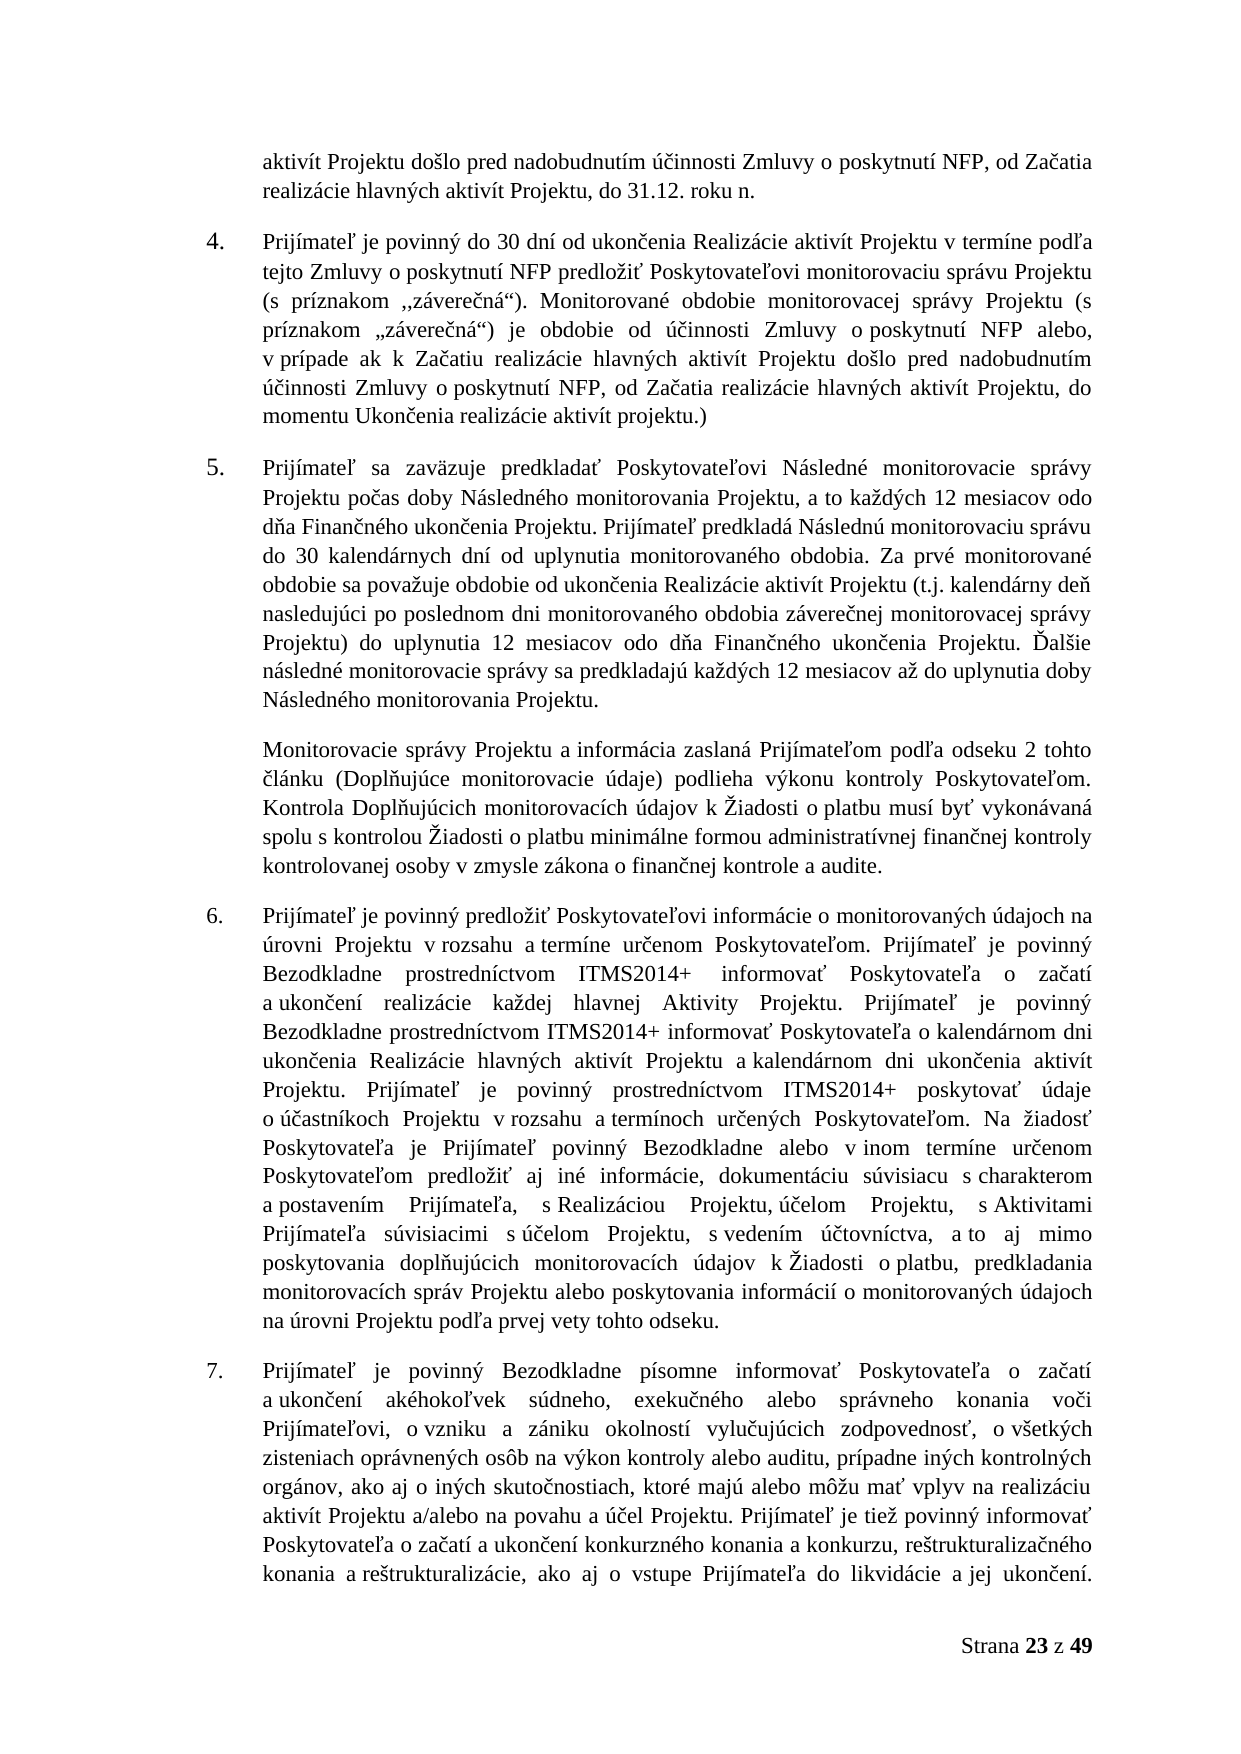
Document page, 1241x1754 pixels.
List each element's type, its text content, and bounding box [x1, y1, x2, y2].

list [206, 148, 1092, 203]
list Prijímateľ je povinný predložiť Poskytovateľovi informácie o monitorovaných údajoch na úrovni Projektu v rozsahu a termíne určenom Poskytovateľom. Prijímateľ je povinný Bezodkladne prostredníctvom ITMS2014+ informovať Poskytovateľa o začatí a ukončení realizácie každej hlavnej Aktivity Projektu. Prijímateľ je povinný Bezodkladne prostredníctvom ITMS2014+ informovať Poskytovateľa o kalendárnom dni ukončenia Realizácie hlavných aktivít Projektu a kalendárnom dni ukončenia aktivít Projektu. Prijímateľ je povinný prostredníctvom ITMS2014+ poskytovať údaje o účastníkoch Projektu v rozsahu a termínoch určených Poskytovateľom. Na žiadosť Poskytovateľa je Prijímateľ povinný Bezodkladne alebo v inom termíne určenom Poskytovateľom predložiť aj iné informácie, dokumentáciu súvisiacu s charakterom a postavením Prijímateľa, s Realizáciou Projektu, účelom Projektu, s Aktivitami Prijímateľa súvisiacimi s účelom Projektu, s vedením účtovníctva, a to aj mimo poskytovania doplňujúcich monitorovacích údajov k Žiadosti o platbu, predkladania monitorovacích správ Projektu alebo poskytovania informácií o monitorovaných údajoch na úrovni Projektu podľa prvej vety tohto odseku. [206, 902, 1092, 1334]
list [206, 1357, 1092, 1586]
text Monitorovacie správy Projektu a informácia zaslaná Prijímateľom podľa odseku 2 tohto článku (Doplňujúce monitorovacie údaje) podlieha výkonu kontroly Poskytovateľom. Kontrola Doplňujúcich monitorovacích údajov k Žiadosti o platbu musí byť vykonávaná spolu s kontrolou Žiadosti o platbu minimálne formou administratívnej finančnej kontroly kontrolovanej osoby v zmysle zákona o finančnej kontrole a audite. [262, 736, 1092, 878]
list Prijímateľ je povinný do 30 dní od ukončenia Realizácie aktivít Projektu v termíne podľa tejto Zmluvy o poskytnutí NFP predložiť Poskytovateľovi monitorovaciu správu Projektu (s príznakom ,,záverečná“). Monitorované obdobie monitorovacej správy Projektu (s príznakom „záverečná“) je obdobie od účinnosti Zmluvy o poskytnutí NFP alebo, v prípade ak k Začatiu realizácie hlavných aktivít Projektu došlo pred nadobudnutím účinnosti Zmluvy o poskytnutí NFP, od Začatia realizácie hlavných aktivít Projektu, do momentu Ukončenia realizácie aktivít projektu.) [206, 226, 1092, 429]
list Prijímateľ sa zaväzuje predkladať Poskytovateľovi Následné monitorovacie správy Projektu počas doby Následného monitorovania Projektu, a to každých 12 mesiacov odo dňa Finančného ukončenia Projektu. Prijímateľ predkladá Následnú monitorovaciu správu do 30 kalendárnych dní od uplynutia monitorovaného obdobia. Za prvé monitorované obdobie sa považuje obdobie od ukončenia Realizácie aktivít Projektu (t.j. kalendárny deň nasledujúci po poslednom dni monitorovaného obdobia záverečnej monitorovacej správy Projektu) do uplynutia 12 mesiacov odo dňa Finančného ukončenia Projektu. Ďalšie následné monitorovacie správy sa predkladajú každých 12 mesiacov až do uplynutia doby Následného monitorovania Projektu. [206, 452, 1092, 713]
